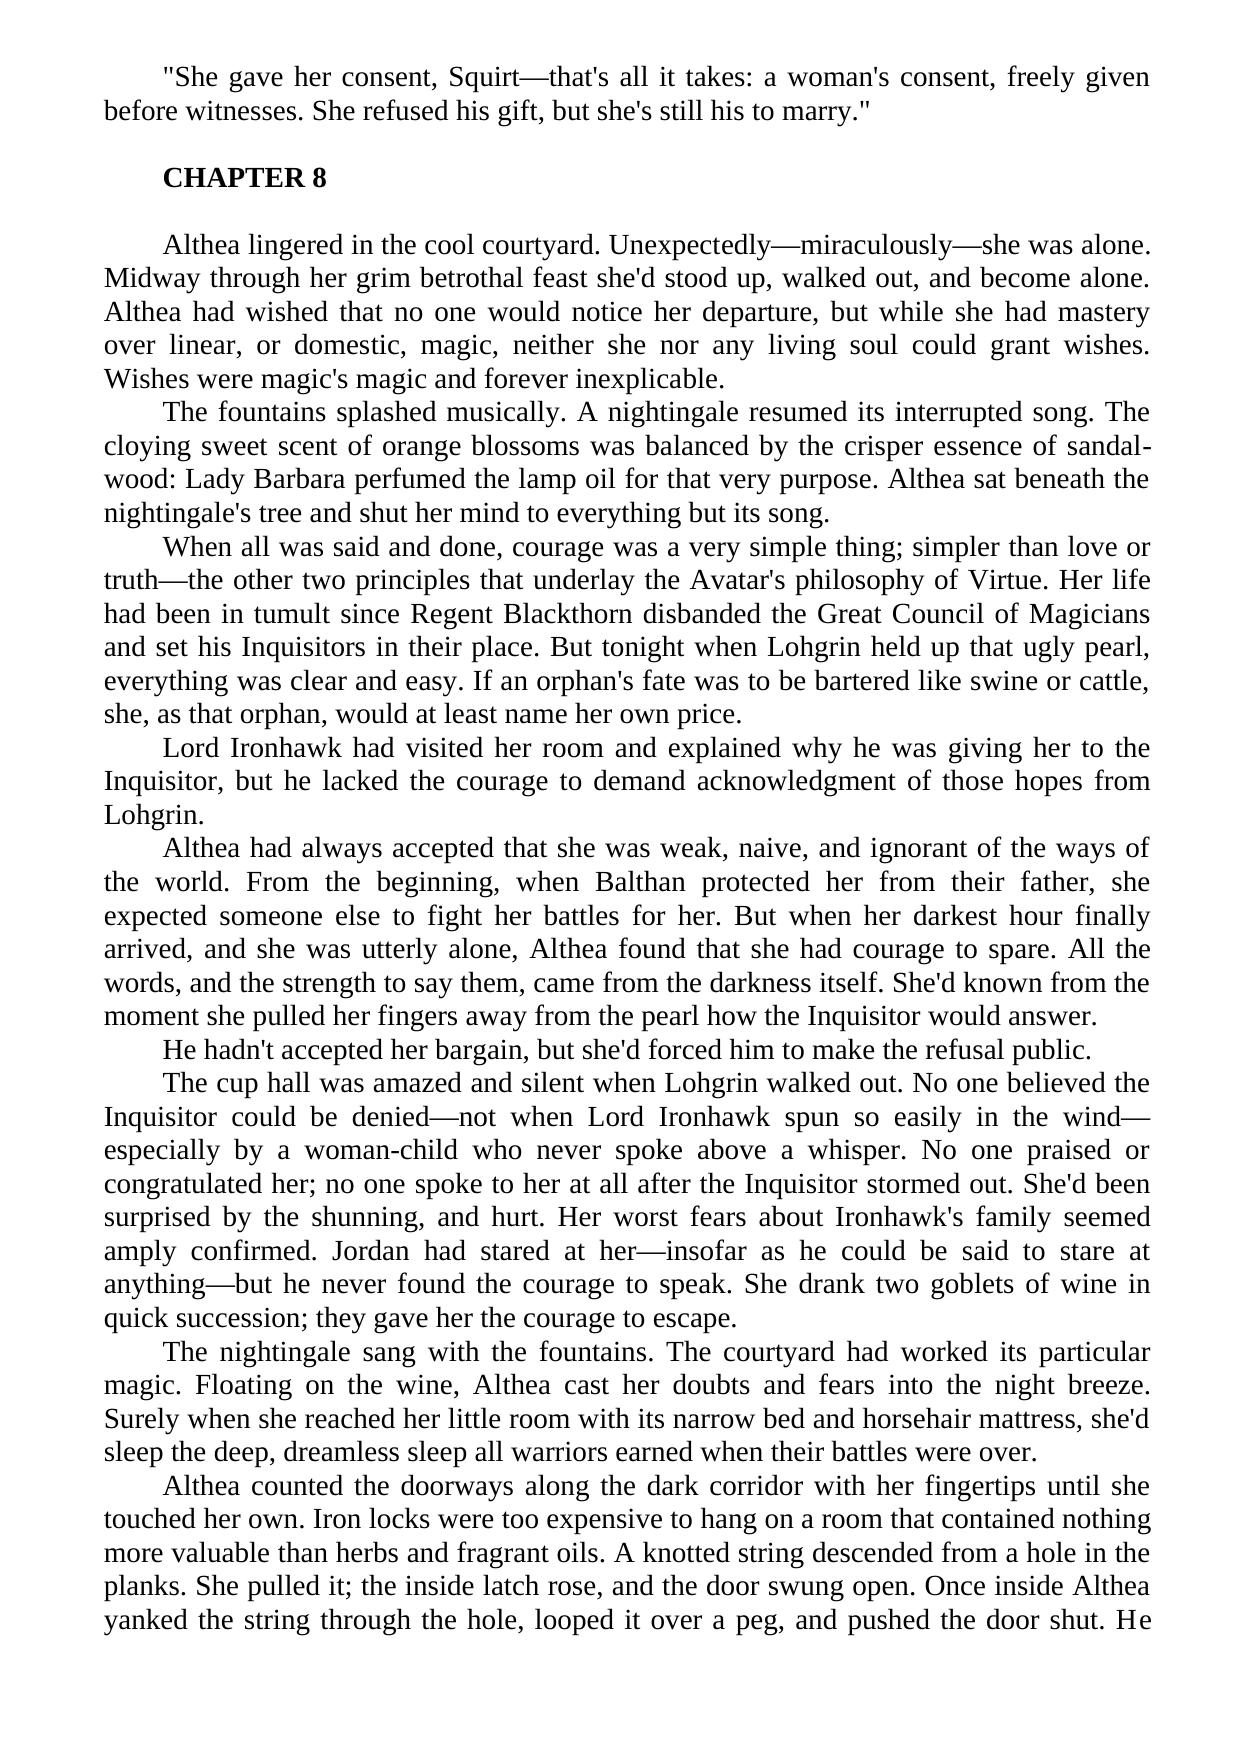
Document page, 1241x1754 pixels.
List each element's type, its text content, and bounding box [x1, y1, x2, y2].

text Althea had always accepted that she was weak, naive, and ignorant of the ways of the world. From the beginning, when Balthan protected her from their father, she expected someone else to fight her battles for her. But when her darkest hour finally arrived, and she was utterly alone, Althea found that she had courage to spare. All the words, and the strength to say them, came from the darkness itself. She'd known from the moment she pulled her fingers away from the pearl how the Inquisitor would answer. [103, 831, 1152, 1032]
text Althea lingered in the cool courtyard. Unexpectedly—miraculously—she was alone. Midway through her grim betrothal feast she'd stood up, walked out, and become alone. Althea had wished that no one would notice her departure, but while she had mastery over linear, or domestic, magic, neither she nor any living soul could grant wishes. Wishes were magic's magic and forever inexplicable. [103, 227, 1152, 394]
text He hadn't accepted her bargain, but she'd forced him to make the refusal public. [103, 1032, 1152, 1065]
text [103, 1468, 1152, 1636]
text The nightingale sang with the fountains. The courtyard had worked its particular magic. Floating on the wine, Althea cast her doubts and fears into the night breeze. Surely when she reached her little room with its narrow bed and horsehair mattress, she'd sleep the deep, dreamless sleep all warriors earned when their battles were over. [103, 1334, 1152, 1468]
text Lord Ironhawk had visited her room and explained why he was giving her to the Inquisitor, but he lacked the courage to demand acknowledgment of those hopes from Lohgrin. [103, 730, 1152, 831]
text The fountains splashed musically. A nightingale resumed its interrupted song. The cloying sweet scent of orange blossoms was balanced by the crisper essence of sandalwood: Lady Barbara perfumed the lamp oil for that very purpose. Althea sat beneath the nightingale's tree and shut her mind to everything but its song. [103, 394, 1152, 529]
text CHAPTER 8 [103, 160, 1152, 193]
text The cup hall was amazed and silent when Lohgrin walked out. No one believed the Inquisitor could be denied—not when Lord Ironhawk spun so easily in the wind—especially by a woman-child who never spoke above a whisper. No one praised or congratulated her; no one spoke to her at all after the Inquisitor stormed out. She'd been surprised by the shunning, and hurt. Her worst fears about Ironhawk's family seemed amply confirmed. Jordan had stared at her—insofar as he could be said to stare at anything—but he never found the courage to speak. She drank two goblets of wine in quick succession; they gave her the courage to escape. [103, 1065, 1152, 1334]
text When all was said and done, courage was a very simple thing; simpler than love or truth—the other two principles that underlay the Avatar's philosophy of Virtue. Her life had been in tumult since Regent Blackthorn disbanded the Great Council of Magicians and set his Inquisitors in their place. But tonight when Lohgrin held up that ugly pearl, everything was clear and easy. If an orphan's fate was to be bartered like swine or cattle, she, as that orphan, would at least name her own price. [103, 529, 1152, 730]
text "She gave her consent, Squirt—that's all it takes: a woman's consent, freely given before witnesses. She refused his gift, but she's still his to marry." [103, 59, 1152, 126]
